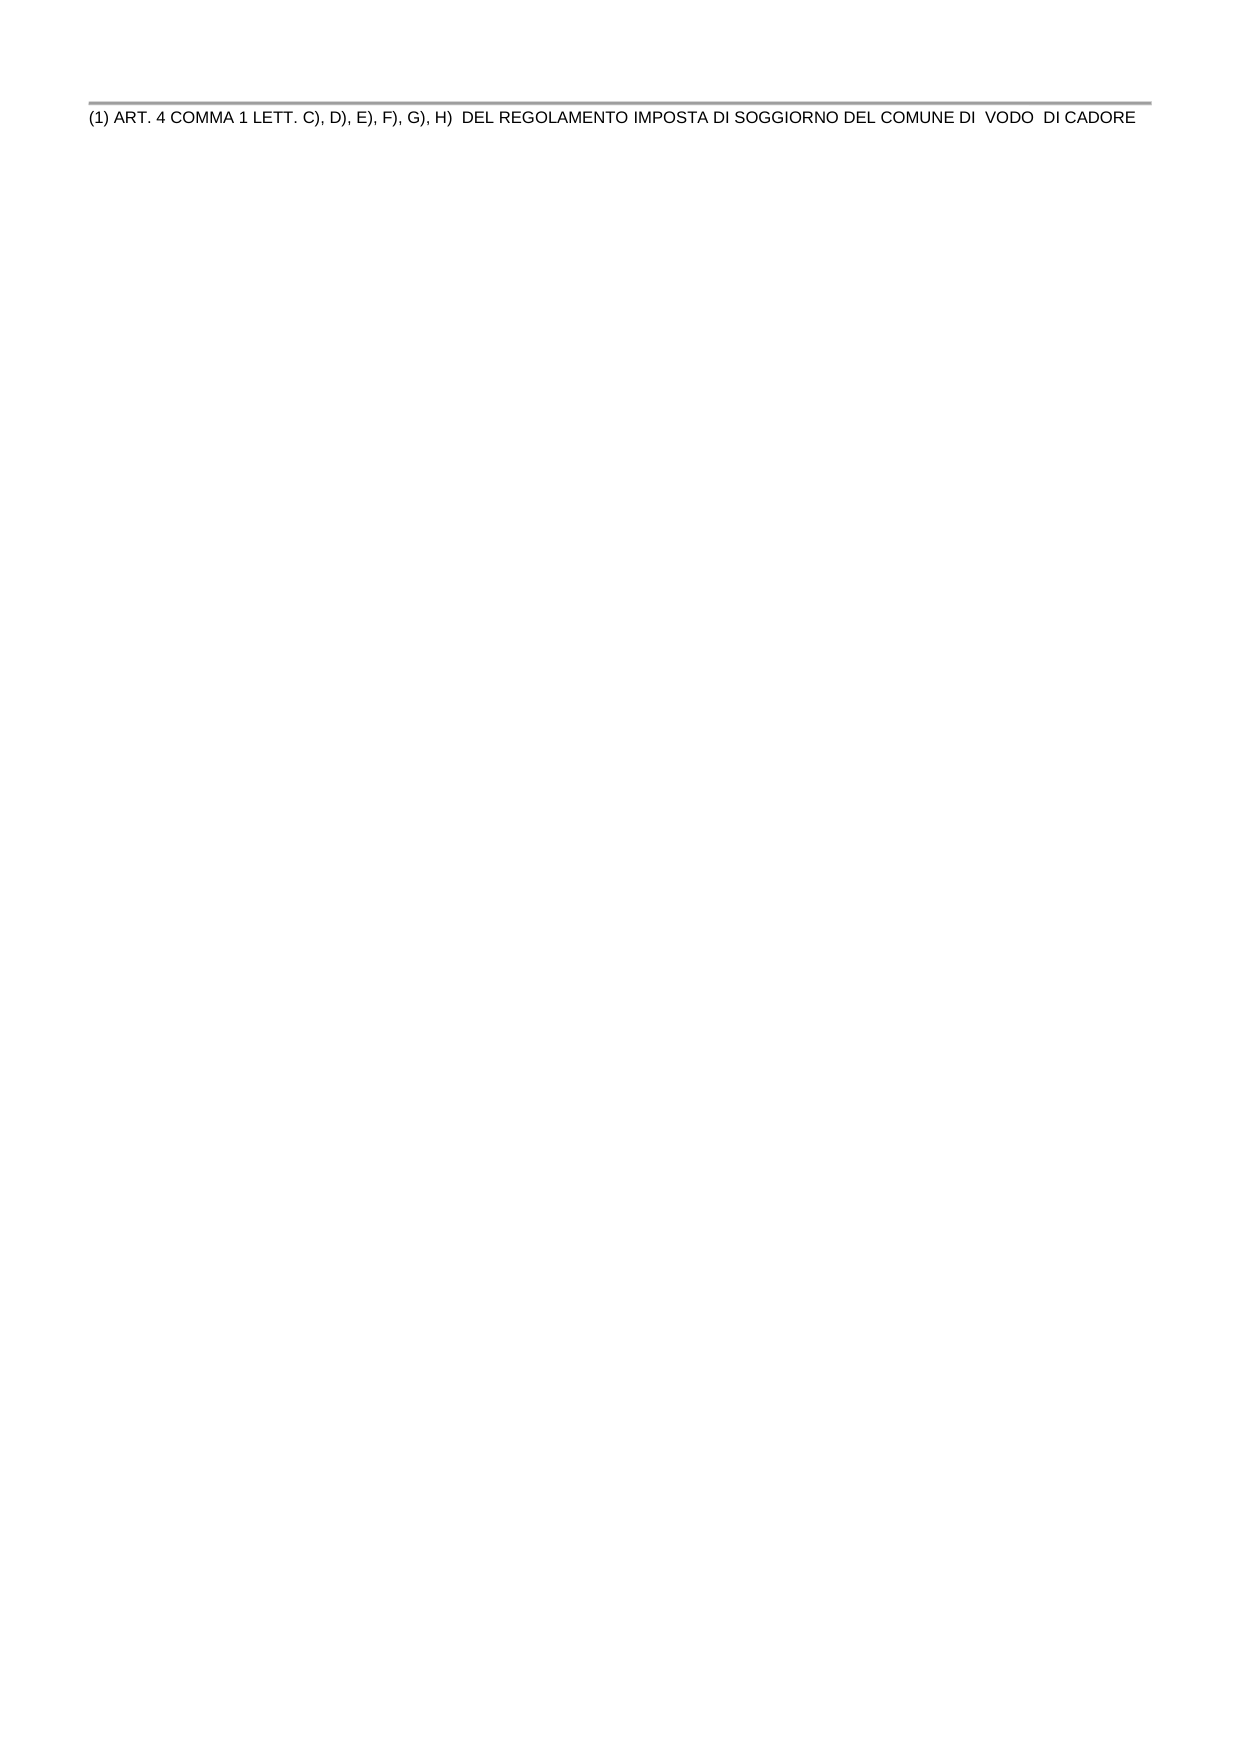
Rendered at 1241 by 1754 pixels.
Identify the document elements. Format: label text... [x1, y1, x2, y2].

text (1) ART. 4 COMMA 1 LETT. C), D), E), F), G), H) DEL REGOLAMENTO IMPOSTA DI SOGGIORNO DEL COMUNE DI VODO DI CADORE [89, 98, 1167, 127]
